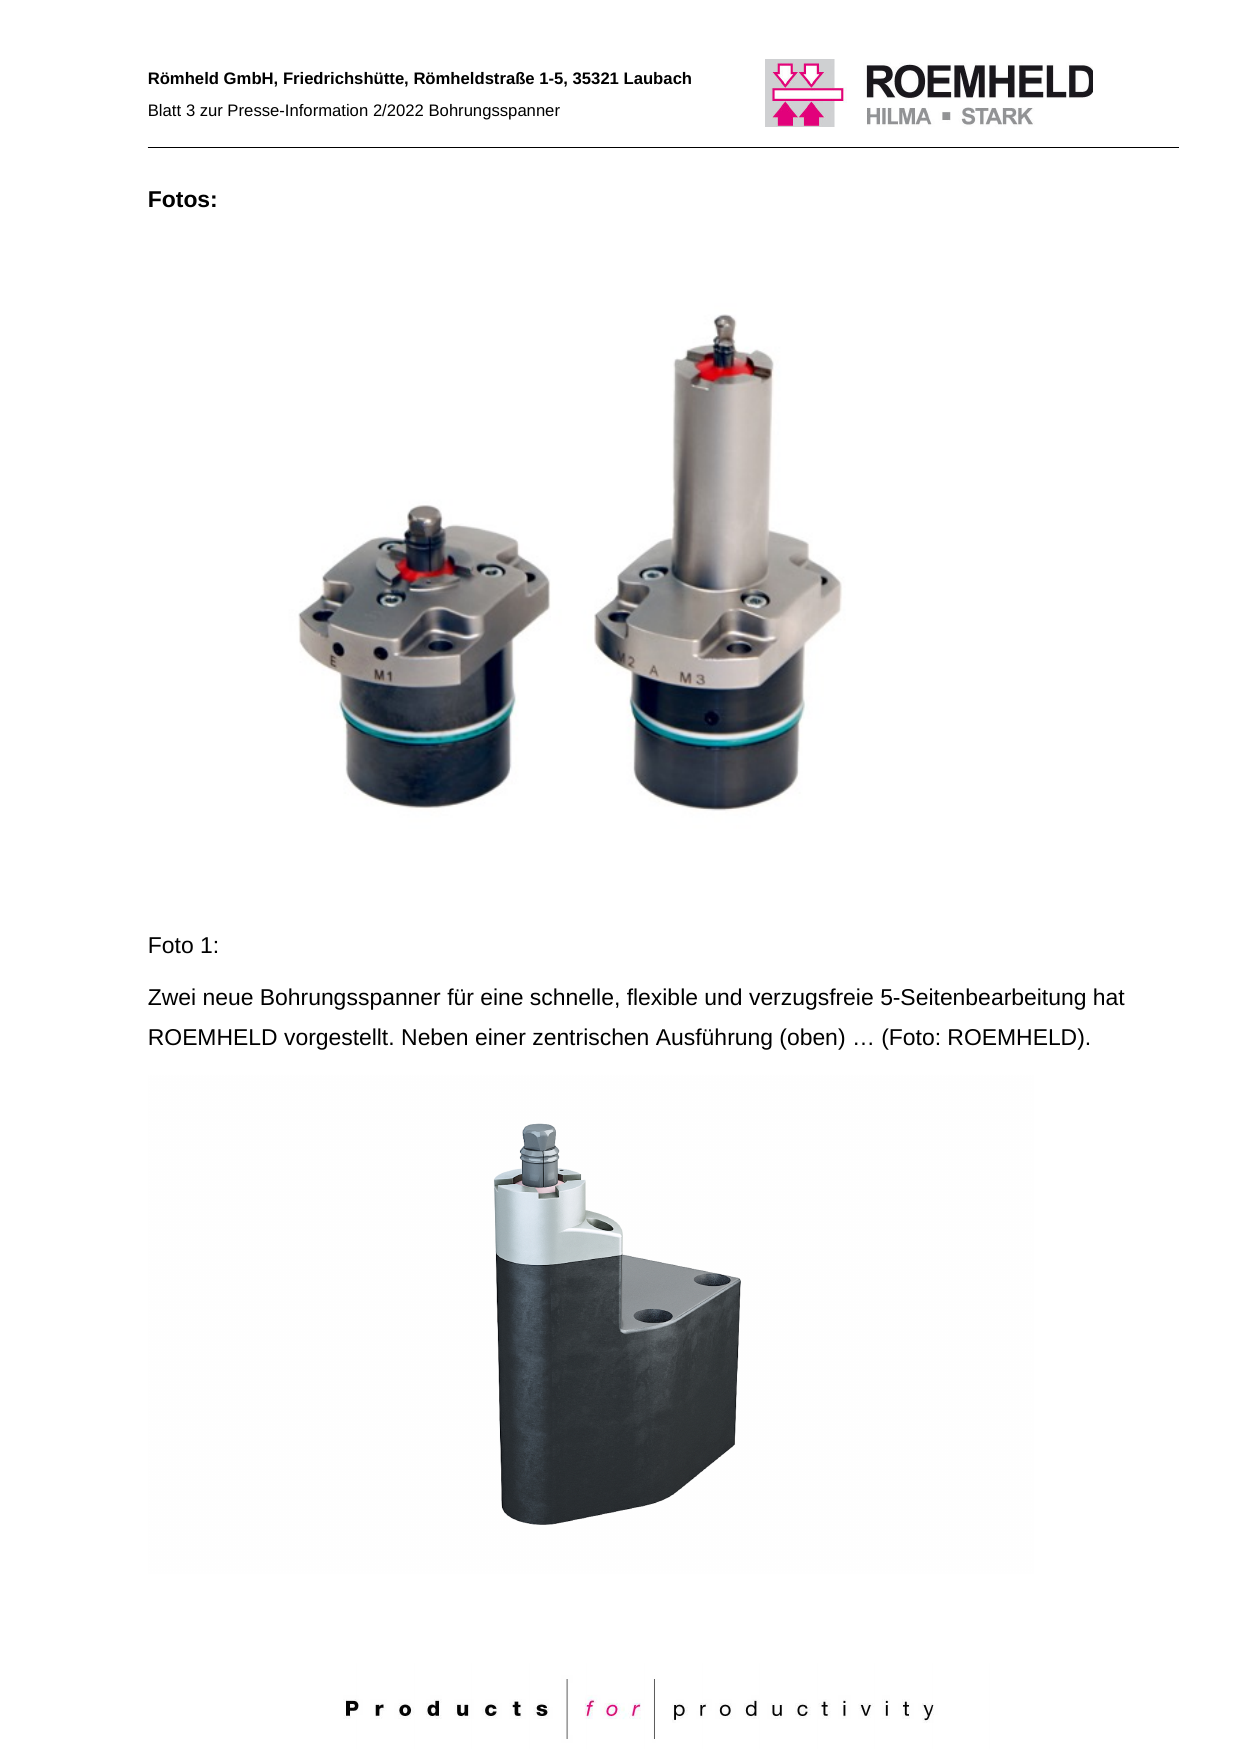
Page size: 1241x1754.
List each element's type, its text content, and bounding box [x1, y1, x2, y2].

text Zwei neue Bohrungsspanner für eine schnelle, flexible und verzugsfreie 5-Seitenbearbeitung hat ROEMHELD vorgestellt. Neben einer zentrischen Ausführung (oben) … (Foto: ROEMHELD). [148, 984, 1162, 1050]
picture [763, 59, 1093, 126]
picture [299, 1663, 990, 1749]
text Fotos: [148, 186, 892, 213]
picture [147, 238, 1034, 906]
text Foto 1: [148, 932, 1162, 958]
picture [147, 1075, 1034, 1574]
